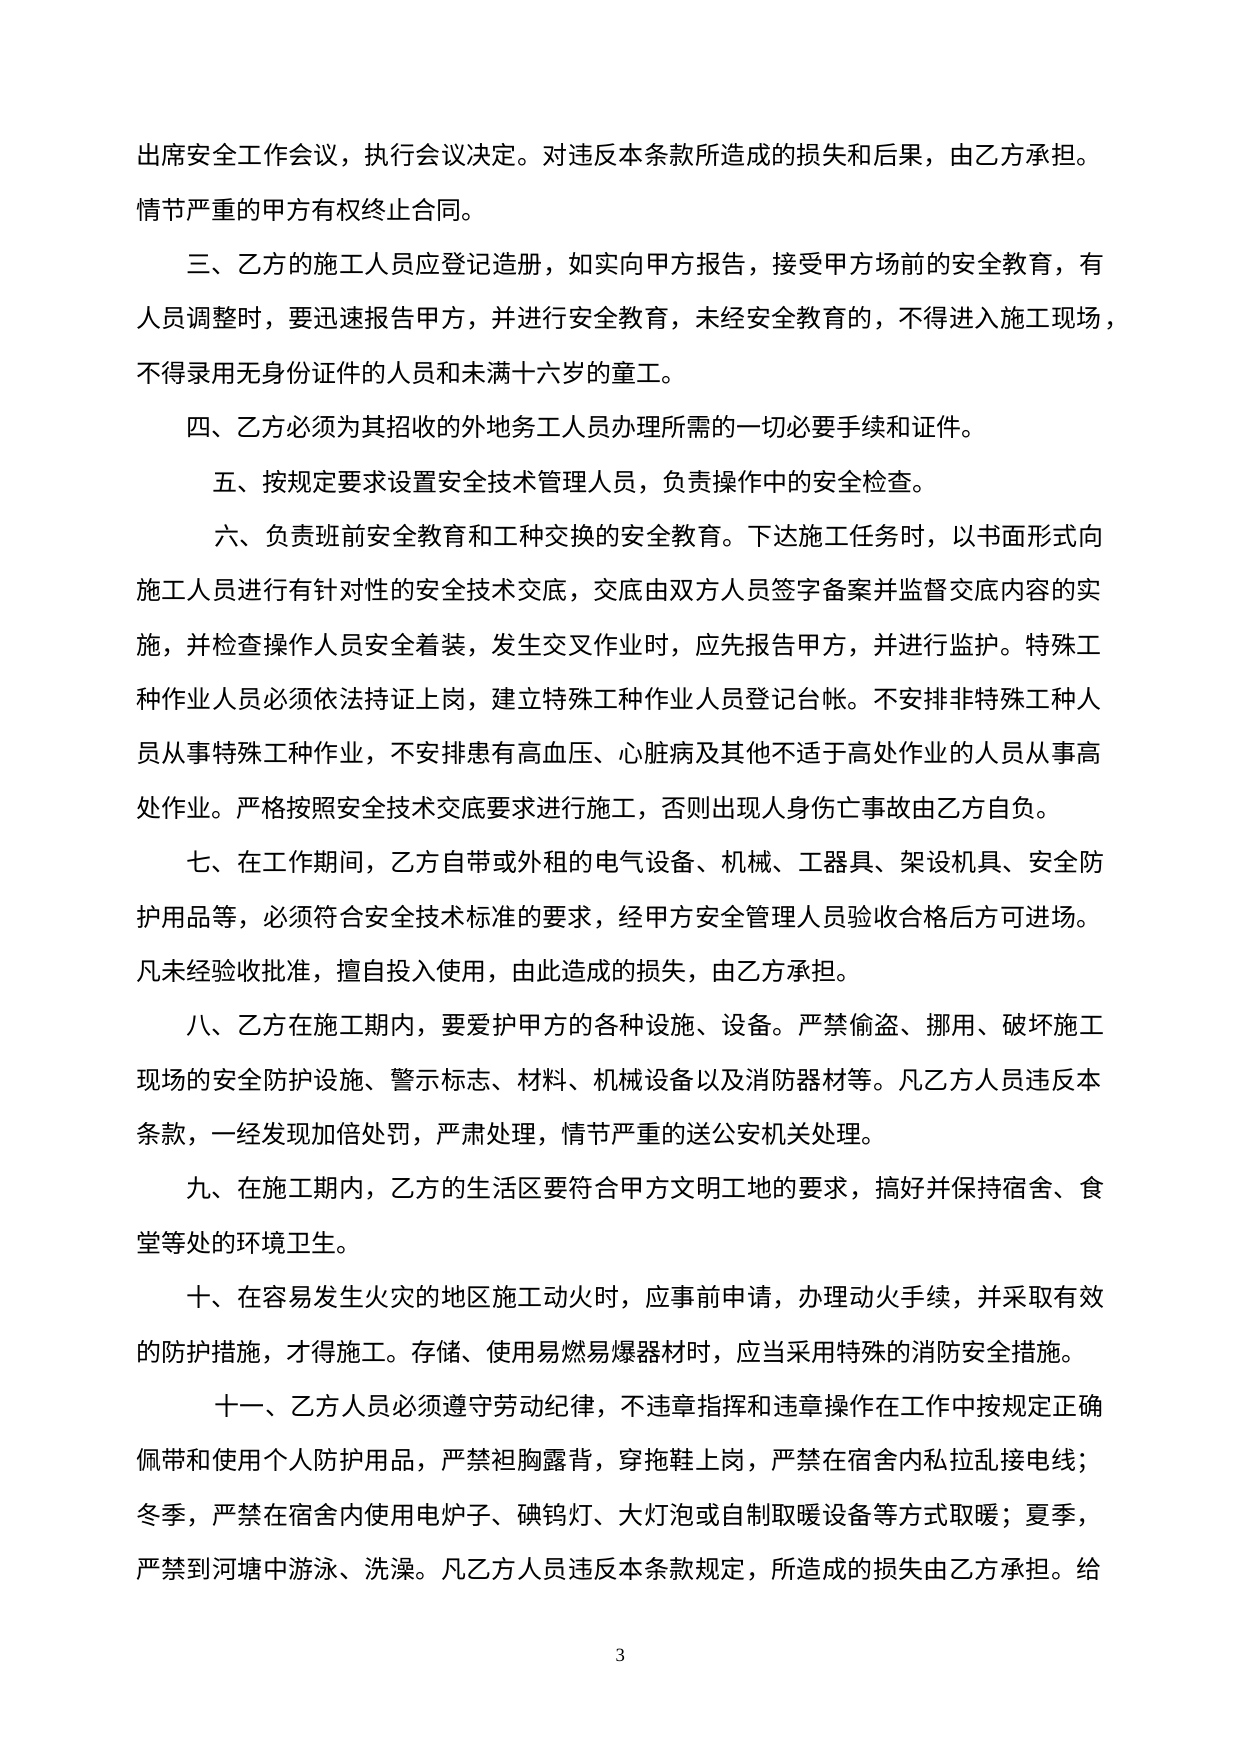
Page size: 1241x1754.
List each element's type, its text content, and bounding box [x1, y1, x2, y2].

text 三、乙方的施工人员应登记造册，如实向甲方报告，接受甲方场前的安全教育，有人员调整时，要迅速报告甲方，并进行安全教育，未经安全教育的，不得进入施工现场，不得录用无身份证件的人员和未满十六岁的童工。 [136, 244, 1104, 389]
text 五、按规定要求设置安全技术管理人员，负责操作中的安全检查。 [136, 462, 1104, 498]
text 十、在容易发生火灾的地区施工动火时，应事前申请，办理动火手续，并采取有效的防护措施，才得施工。存储、使用易燃易爆器材时，应当采用特殊的消防安全措施。 [136, 1278, 1104, 1368]
text 九、在施工期内，乙方的生活区要符合甲方文明工地的要求，搞好并保持宿舍、食堂等处的环境卫生。 [136, 1169, 1104, 1259]
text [136, 136, 1104, 226]
text 七、在工作期间，乙方自带或外租的电气设备、机械、工器具、架设机具、安全防护用品等，必须符合安全技术标准的要求，经甲方安全管理人员验收合格后方可进场。凡未经验收批准，擅自投入使用，由此造成的损失，由乙方承担。 [136, 843, 1104, 988]
text 六、负责班前安全教育和工种交换的安全教育。下达施工任务时，以书面形式向施工人员进行有针对性的安全技术交底，交底由双方人员签字备案并监督交底内容的实施，并检查操作人员安全着装，发生交叉作业时，应先报告甲方，并进行监护。特殊工种作业人员必须依法持证上岗，建立特殊工种作业人员登记台帐。不安排非特殊工种人员从事特殊工种作业，不安排患有高血压、心脏病及其他不适于高处作业的人员从事高处作业。严格按照安全技术交底要求进行施工，否则出现人身伤亡事故由乙方自负。 [136, 516, 1104, 824]
text 四、乙方必须为其招收的外地务工人员办理所需的一切必要手续和证件。 [136, 408, 1104, 444]
text 八、乙方在施工期内，要爱护甲方的各种设施、设备。严禁偷盗、挪用、破坏施工现场的安全防护设施、警示标志、材料、机械设备以及消防器材等。凡乙方人员违反本条款，一经发现加倍处罚，严肃处理，情节严重的送公安机关处理。 [136, 1006, 1104, 1151]
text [136, 1386, 1104, 1586]
